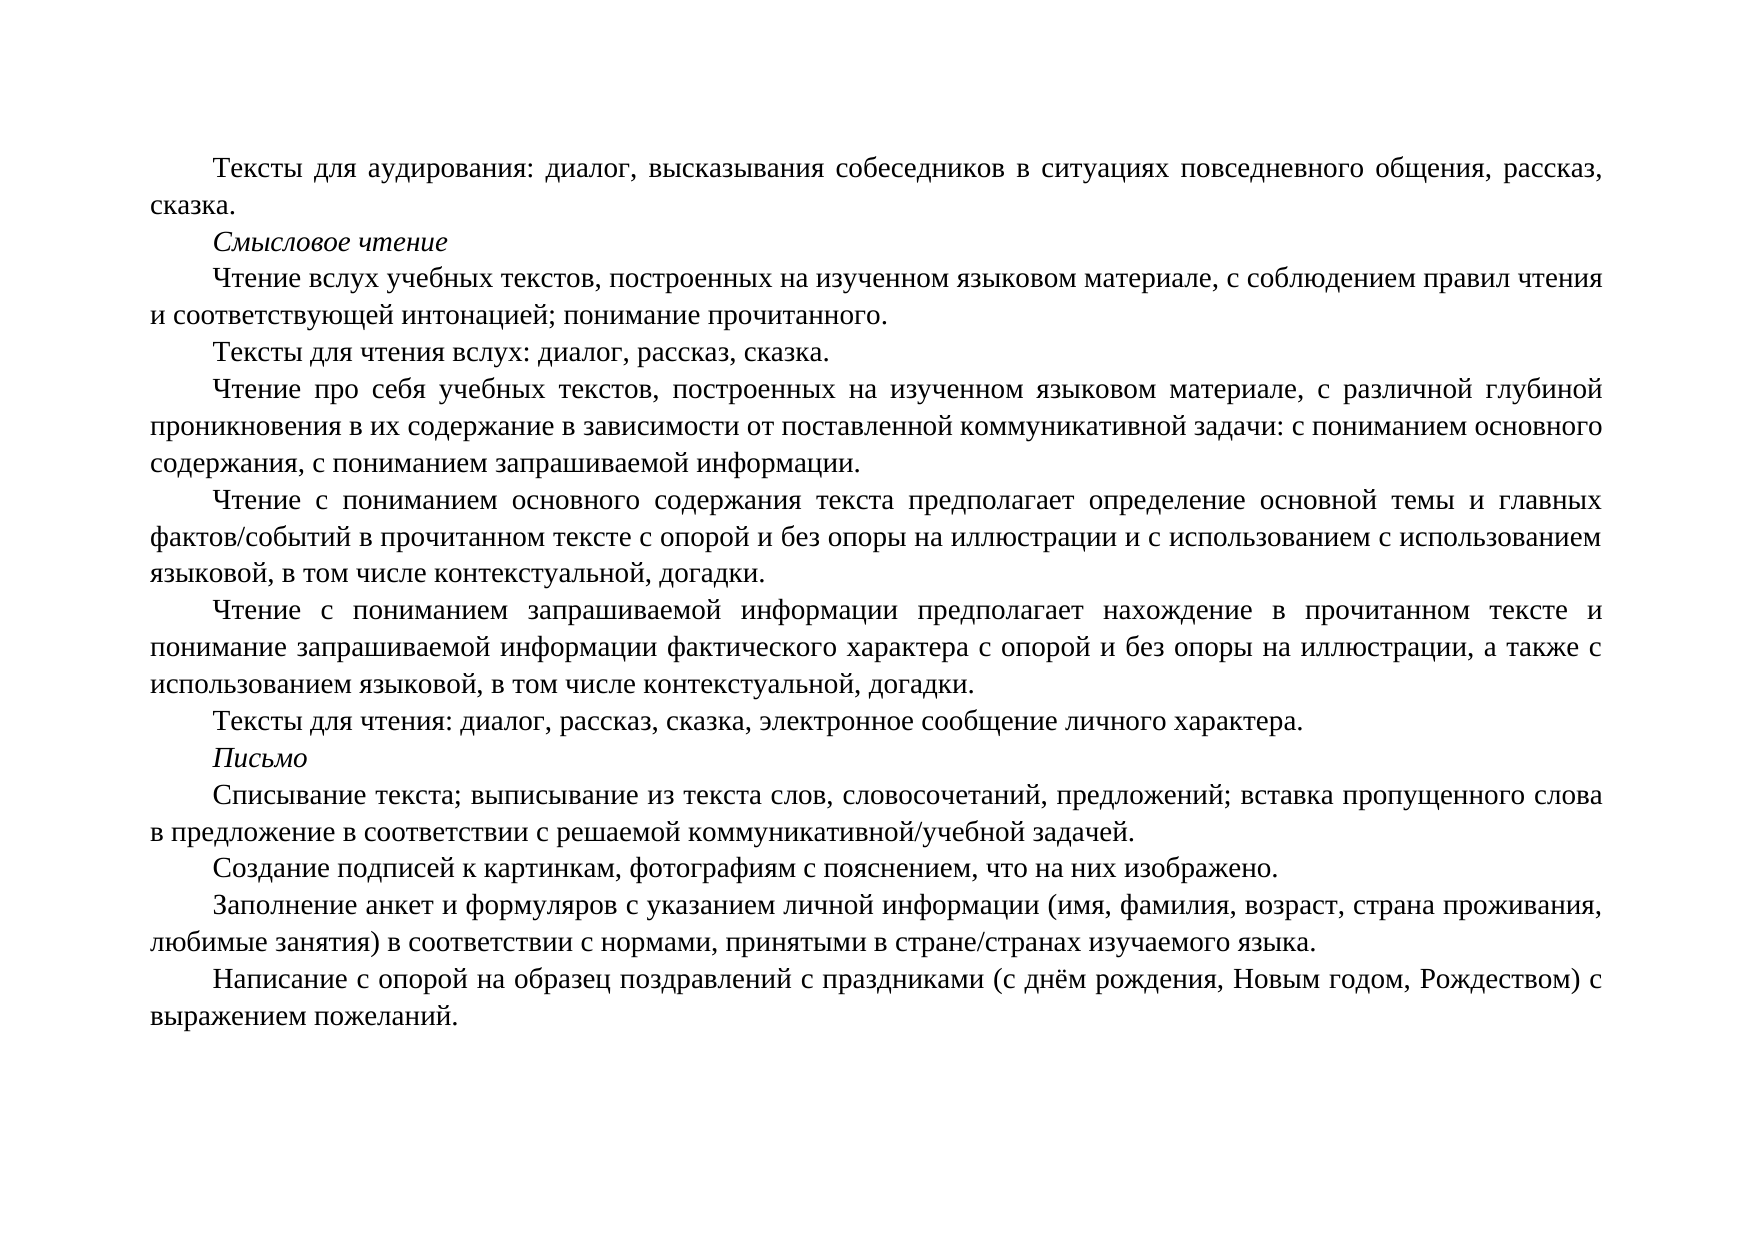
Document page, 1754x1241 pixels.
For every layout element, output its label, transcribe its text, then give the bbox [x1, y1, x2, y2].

text Тексты для аудирования: диалог, высказывания собеседников в ситуациях повседневного общения, рассказ, сказка. [150, 150, 1604, 220]
text Тексты для чтения вслух: диалог, рассказ, сказка. [150, 334, 1604, 368]
text Заполнение анкет и формуляров с указанием личной информации (имя, фамилия, возраст, страна проживания, любимые занятия) в соответствии с нормами, принятыми в стране/странах изучаемого языка. [150, 887, 1604, 958]
text Написание с опорой на образец поздравлений с праздниками (с днём рождения, Новым годом, Рождеством) с выражением пожеланий. [150, 961, 1604, 1032]
text Чтение про себя учебных текстов, построенных на изученном языковом материале, с различной глубиной проникновения в их содержание в зависимости от поставленной коммуникативной задачи: с пониманием основного содержания, с пониманием запрашиваемой информации. [150, 371, 1604, 478]
text Чтение вслух учебных текстов, построенных на изученном языковом материале, с соблюдением правил чтения и соответствующей интонацией; понимание прочитанного. [150, 261, 1604, 331]
text Смысловое чтение [150, 224, 1604, 257]
text Списывание текста; выписывание из текста слов, словосочетаний, предложений; вставка пропущенного слова в предложение в соответствии с решаемой коммуникативной/учебной задачей. [150, 777, 1604, 847]
text Чтение с пониманием запрашиваемой информации предполагает нахождение в прочитанном тексте и понимание запрашиваемой информации фактического характера с опорой и без опоры на иллюстрации, а также с использованием языковой, в том числе контекстуальной, догадки. [150, 592, 1604, 700]
text Тексты для чтения: диалог, рассказ, сказка, электронное сообщение личного характера. [150, 703, 1604, 737]
text Чтение с пониманием основного содержания текста предполагает определение основной темы и главных фактов/событий в прочитанном тексте с опорой и без опоры на иллюстрации и с использованием с использованием языковой, в том числе контекстуальной, догадки. [150, 482, 1604, 589]
text Создание подписей к картинкам, фотографиям с пояснением, что на них изображено. [150, 851, 1604, 884]
text Письмо [150, 740, 1604, 773]
